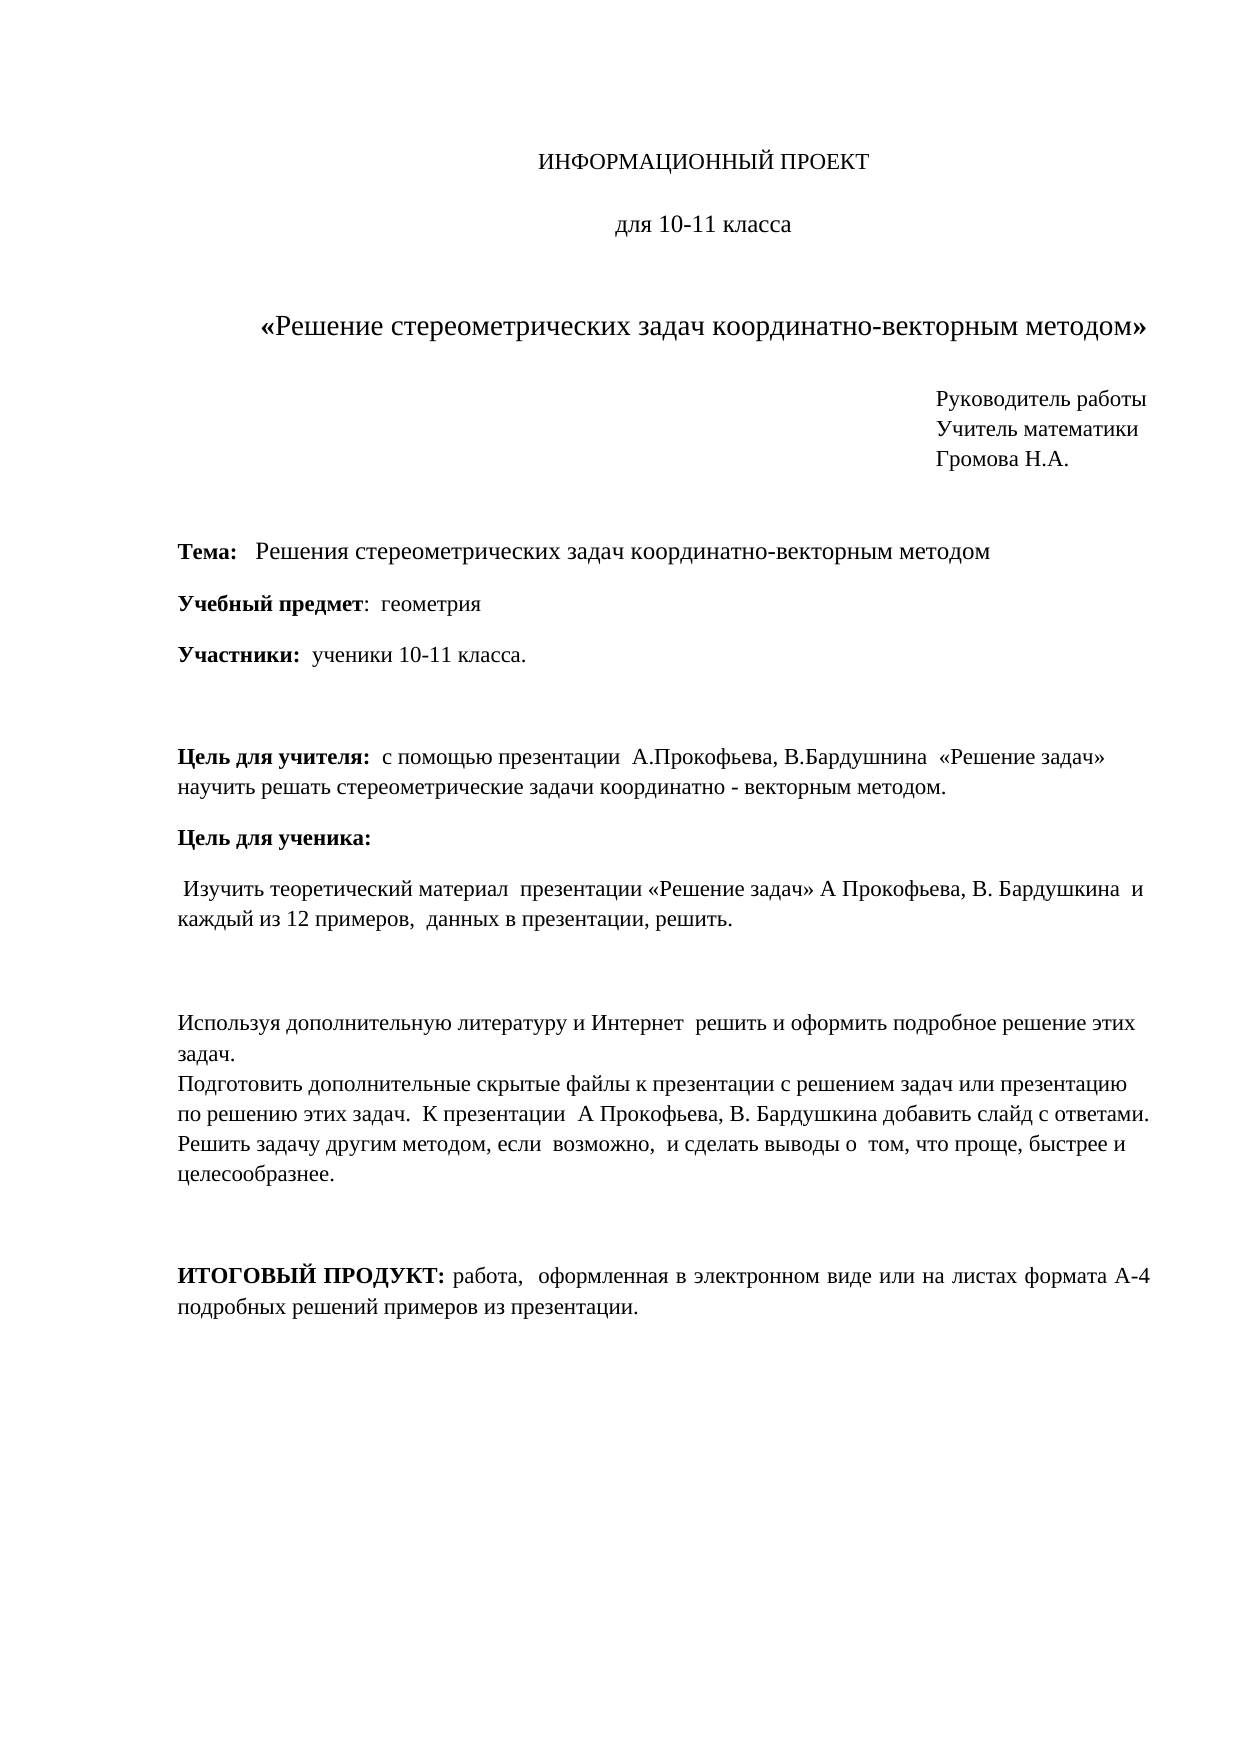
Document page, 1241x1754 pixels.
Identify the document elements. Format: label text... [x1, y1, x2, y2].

list для 10-11 класса [255, 209, 1152, 237]
text ИТОГОВЫЙ ПРОДУКТ: работа, оформленная в электронном виде или на листах формата А-4 подробных решений примеров из презентации. [177, 1263, 1152, 1319]
text Изучить теоретический материал презентации «Решение задач» А Прокофьева, В. Бардушкина и каждый из 12 примеров, данных в презентации, решить. [177, 875, 1152, 932]
list «Решение стереометрических задач координатно-векторным методом» [255, 308, 1152, 341]
text Учебный предмет: геометрия [177, 590, 1152, 616]
list Руководитель работы [255, 385, 1152, 411]
list Используя дополнительную литературу и Интернет решить и оформить подробное решение этих задач. [177, 1009, 1152, 1066]
list ИНФОРМАЦИОННЫЙ ПРОЕКТ [255, 148, 1152, 175]
list Подготовить дополнительные скрытые файлы к презентации с решением задач или презентацию по решению этих задач. К презентации А Прокофьева, В. Бардушкина добавить слайд с ответами. [177, 1070, 1152, 1126]
list Тема: Решения стереометрических задач координатно-векторным методом [177, 536, 1152, 565]
text Цель для ученика: [177, 824, 1152, 851]
list Решить задачу другим методом, если возможно, и сделать выводы о том, что проще, быстрее и целесообразнее. [177, 1130, 1152, 1187]
text Участники: ученики 10-11 класса. [177, 641, 1152, 667]
text Цель для учителя: с помощью презентации А.Прокофьева, В.Бардушнина «Решение задач» научить решать стереометрические задачи координатно - векторным методом. [177, 743, 1152, 799]
list Громова Н.А. [255, 445, 1152, 472]
list Учитель математики [255, 415, 1152, 441]
